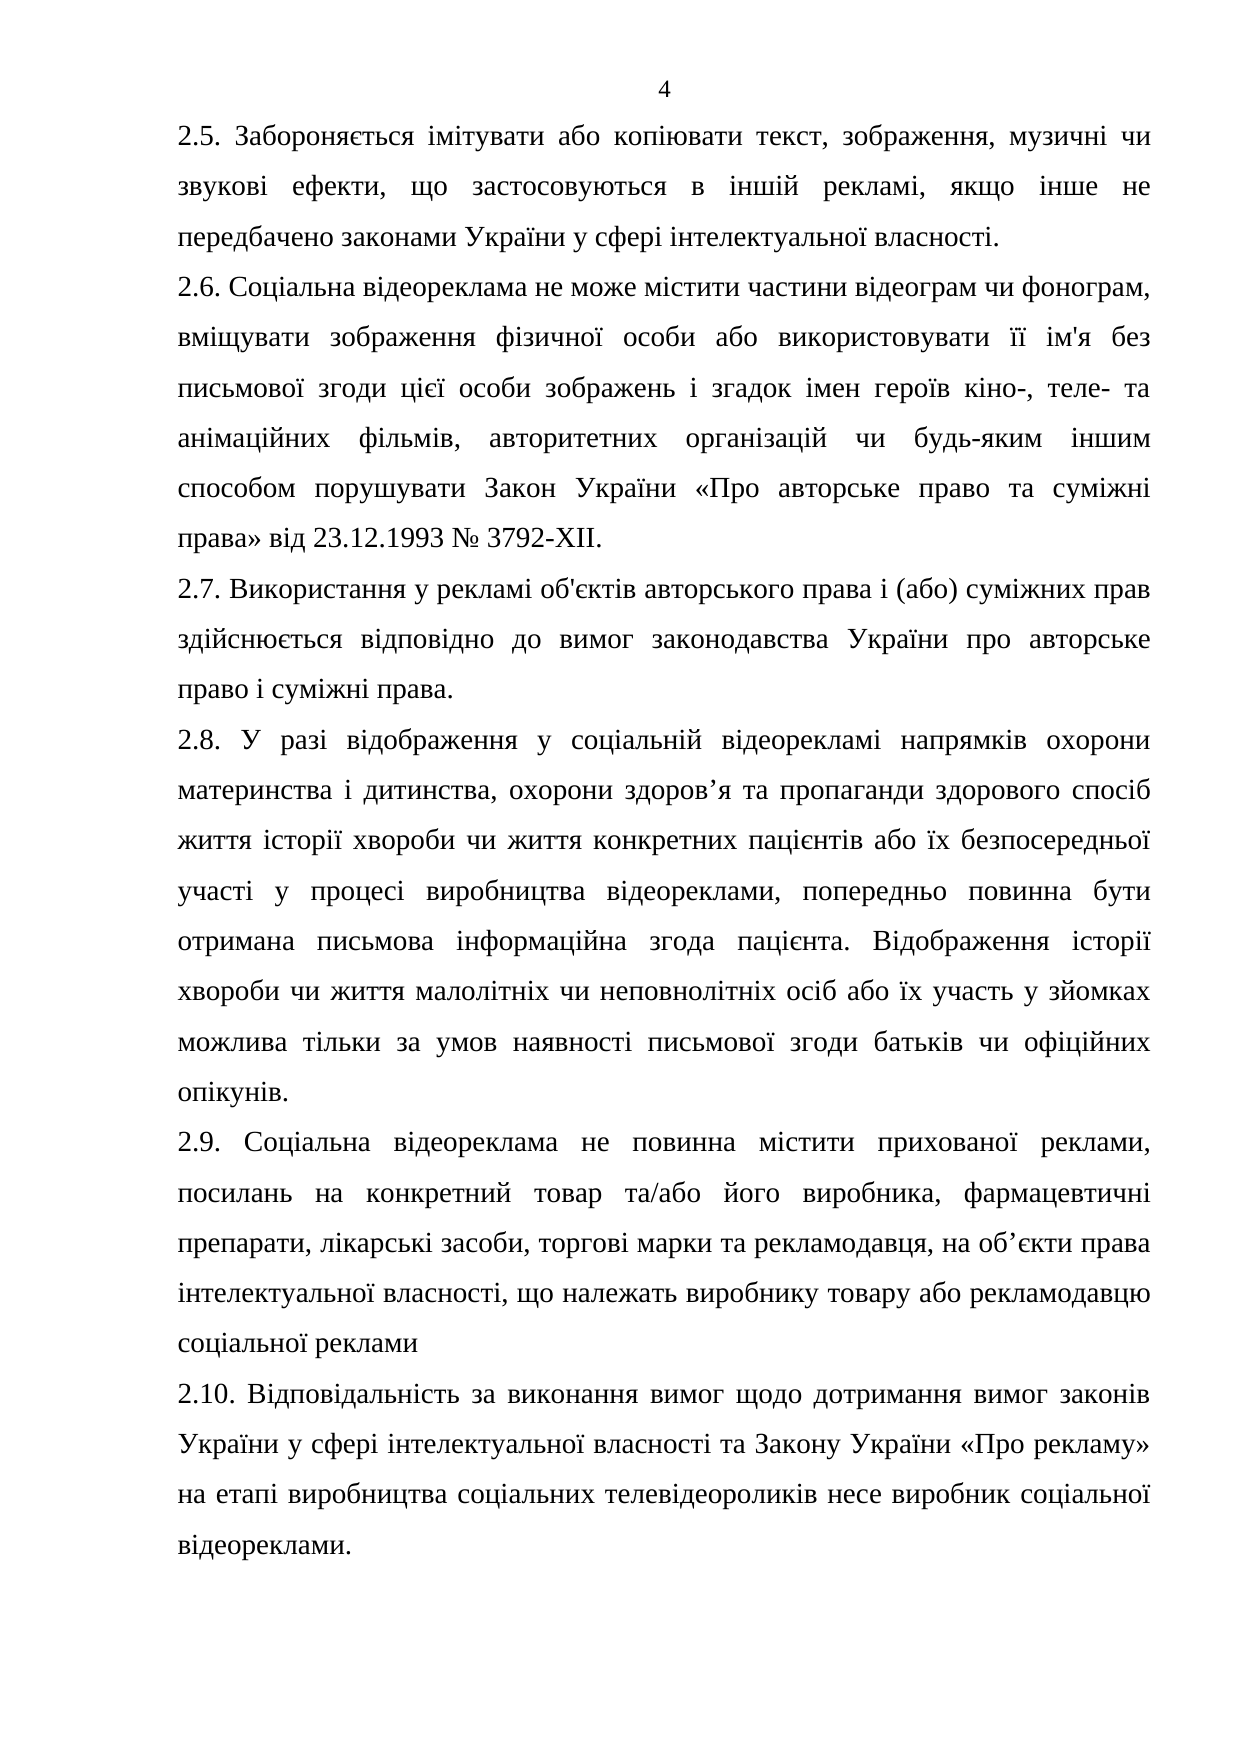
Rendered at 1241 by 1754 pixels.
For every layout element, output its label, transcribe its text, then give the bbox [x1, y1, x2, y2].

text 2.10. Відповідальність за виконання вимог щодо дотримання вимог законів України у сфері інтелектуальної власності та Закону України «Про рекламу» на етапі виробництва соціальних телевідеороликів несе виробник соціальної відеореклами. [177, 1376, 1152, 1560]
text 2.5. Забороняється імітувати або копіювати текст, зображення, музичні чи звукові ефекти, що застосовуються в іншій рекламі, якщо інше не передбачено законами України у сфері інтелектуальної власності. [177, 118, 1152, 252]
text 2.7. Використання у рекламі об'єктів авторського права і (або) суміжних прав здійснюється відповідно до вимог законодавства України про авторське право і суміжні права. [177, 571, 1152, 705]
text 2.9. Соціальна відеореклама не повинна містити прихованої реклами, посилань на конкретний товар та/або його виробника, фармацевтичні препарати, лікарські засоби, торгові марки та рекламодавця, на об’єкти права інтелектуальної власності, що належать виробнику товару або рекламодавцю соціальної реклами [177, 1124, 1152, 1359]
text 2.8. У разі відображення у соціальній відеорекламі напрямків охорони материнства і дитинства, охорони здоров’я та пропаганди здорового спосіб життя історії хвороби чи життя конкретних пацієнтів або їх безпосередньої участі у процесі виробництва відеореклами, попередньо повинна бути отримана письмова інформаційна згода пацієнта. Відображення історії хвороби чи життя малолітніх чи неповнолітніх осіб або їх участь у зйомках можлива тільки за умов наявності письмової згоди батьків чи офіційних опікунів. [177, 722, 1152, 1108]
text 2.6. Соціальна відеореклама не може містити частини відеограм чи фонограм, вміщувати зображення фізичної особи або використовувати її ім'я без письмової згоди цієї особи зображень і згадок імен героїв кіно-, теле- та анімаційних фільмів, авторитетних організацій чи будь-яким іншим способом порушувати Закон України «Про авторське право та суміжні права» від 23.12.1993 № 3792-XII. [177, 269, 1152, 554]
